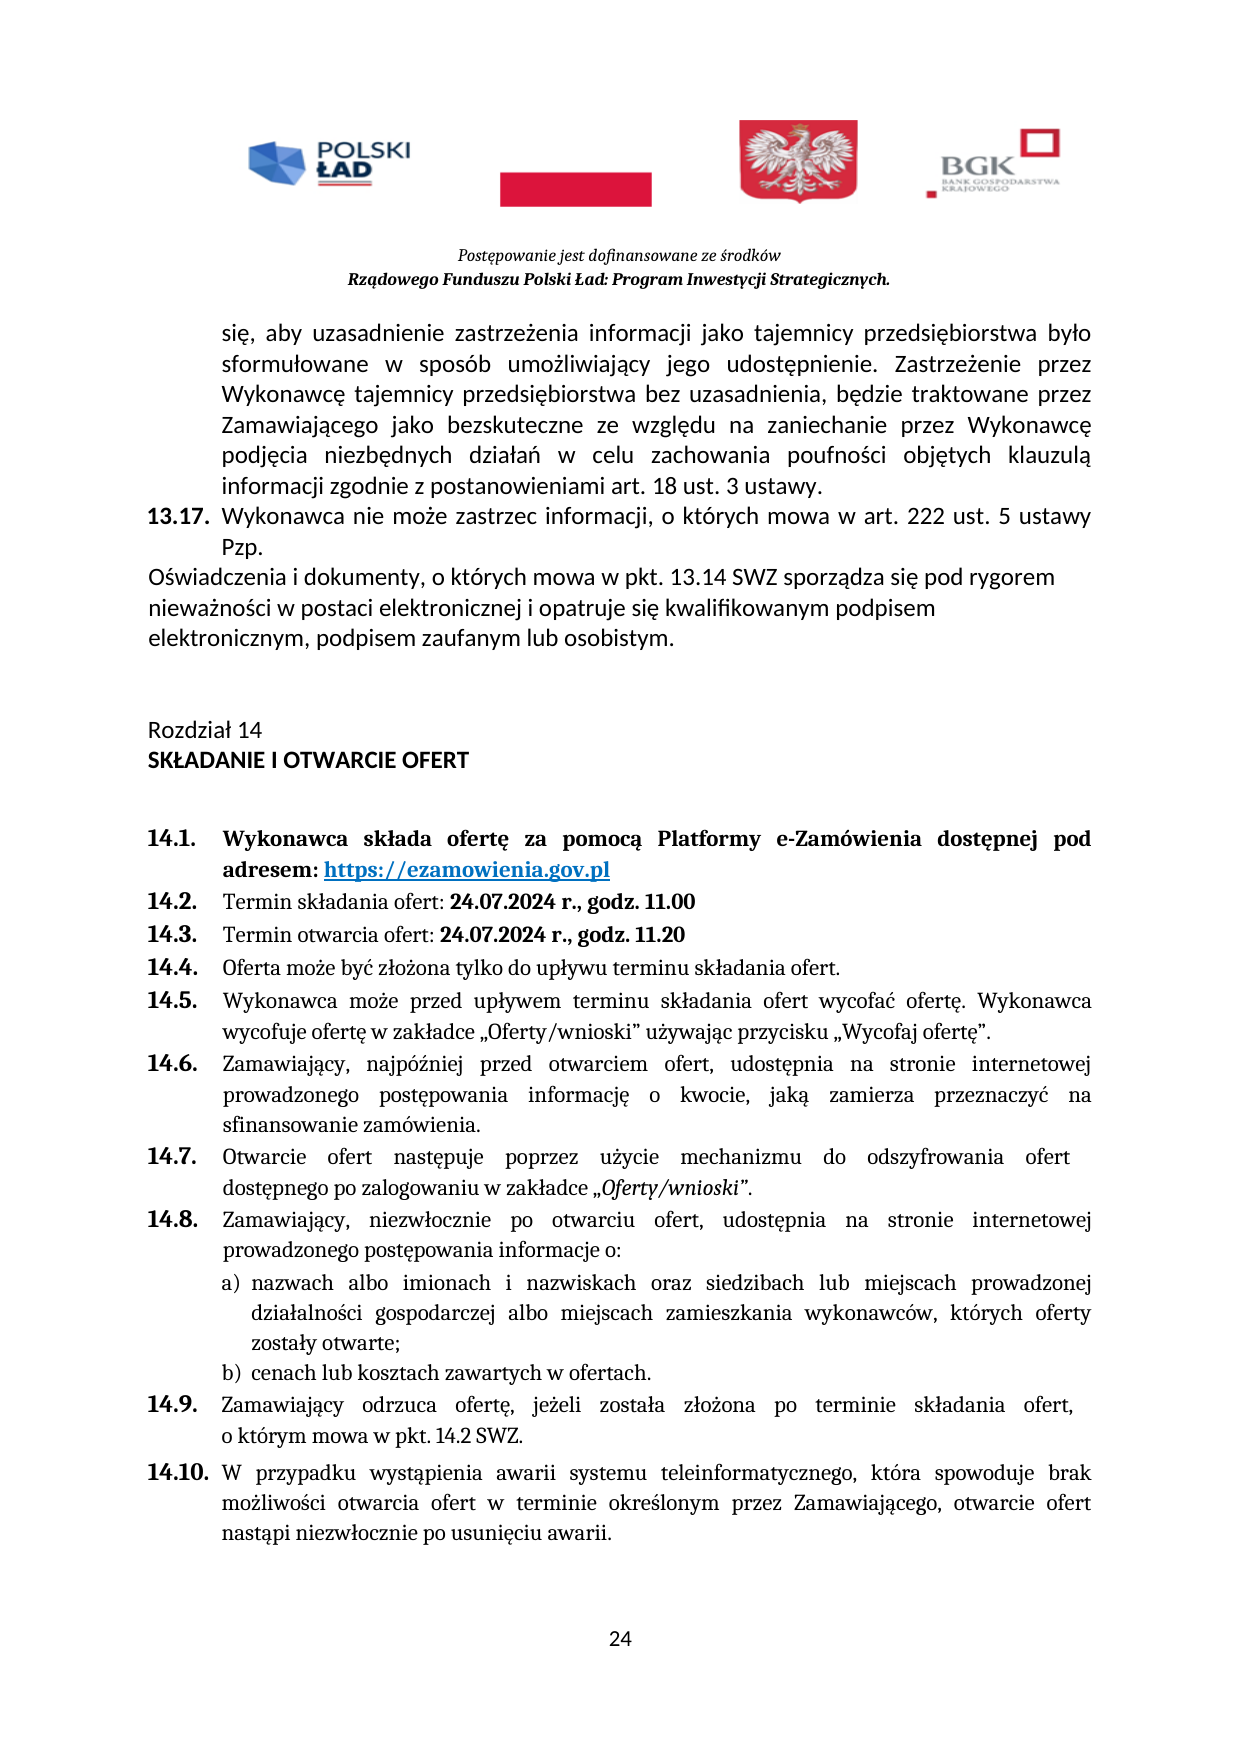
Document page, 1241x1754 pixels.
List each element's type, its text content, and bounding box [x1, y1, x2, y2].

list nazwach albo imionach i nazwiskach oraz siedzibach lub miejscach prowadzonej działalności gospodarczej albo miejscach zamieszkania wykonawców, których oferty zostały otwarte; [221, 1269, 1093, 1356]
list Termin składania ofert: 24.07.2024 r., godz. 11.00 [148, 887, 1093, 916]
list Wykonawca składa ofertę za pomocą Platformy e-Zamówienia dostępnej pod adresem: https://ezamowienia.gov.pl [148, 824, 1093, 883]
list W przypadku wystąpienia awarii systemu teleinformatycznego, która spowoduje brak możliwości otwarcia ofert w terminie określonym przez Zamawiającego, otwarcie ofert nastąpi niezwłocznie po usunięciu awarii. [148, 1457, 1093, 1547]
list Wykonawca może przed upływem terminu składania ofert wycofać ofertę. Wykonawca wycofuje ofertę w zakładce „Oferty/wnioski” używając przycisku „Wycofaj ofertę”. [148, 986, 1093, 1045]
list Oferta może być złożona tylko do upływu terminu składania ofert. [148, 953, 1093, 982]
list Zamawiający, najpóźniej przed otwarciem ofert, udostępnia na stronie internetowej prowadzonego postępowania informację o kwocie, jaką zamierza przeznaczyć na sfinansowanie zamówienia. [148, 1049, 1093, 1138]
list Termin otwarcia ofert: 24.07.2024 r., godz. 11.20 [148, 920, 1093, 949]
list cenach lub kosztach zawartych w ofertach. [221, 1360, 1093, 1387]
text Oświadczenia i dokumenty, o których mowa w pkt. 13.14 SWZ sporządza się pod rygorem nieważności w postaci elektronicznej i opatruje się kwalifikowanym podpisem elektronicznym, podpisem zaufanym lub osobistym. [148, 562, 1093, 653]
text Rozdział 14 [148, 714, 1092, 745]
subtitle SKŁADANIE I OTWARCIE OFERT [148, 745, 1093, 775]
list Zamawiający odrzuca ofertę, jeżeli została złożona po terminie składania ofert, o którym mowa w pkt. 14.2 SWZ. [148, 1390, 1093, 1449]
list Otwarcie ofert następuje poprzez użycie mechanizmu do odszyfrowania ofert dostępnego po zalogowaniu w zakładce „Oferty/wnioski”. [148, 1142, 1093, 1201]
picture [154, 104, 1086, 246]
list Zamawiający, niezwłocznie po otwarciu ofert, udostępnia na stronie internetowej prowadzonego postępowania informacje o: [148, 1205, 1093, 1264]
list Wykonawca nie może zastrzec informacji, o których mowa w art. 222 ust. 5 ustawy Pzp. [146, 501, 1093, 562]
